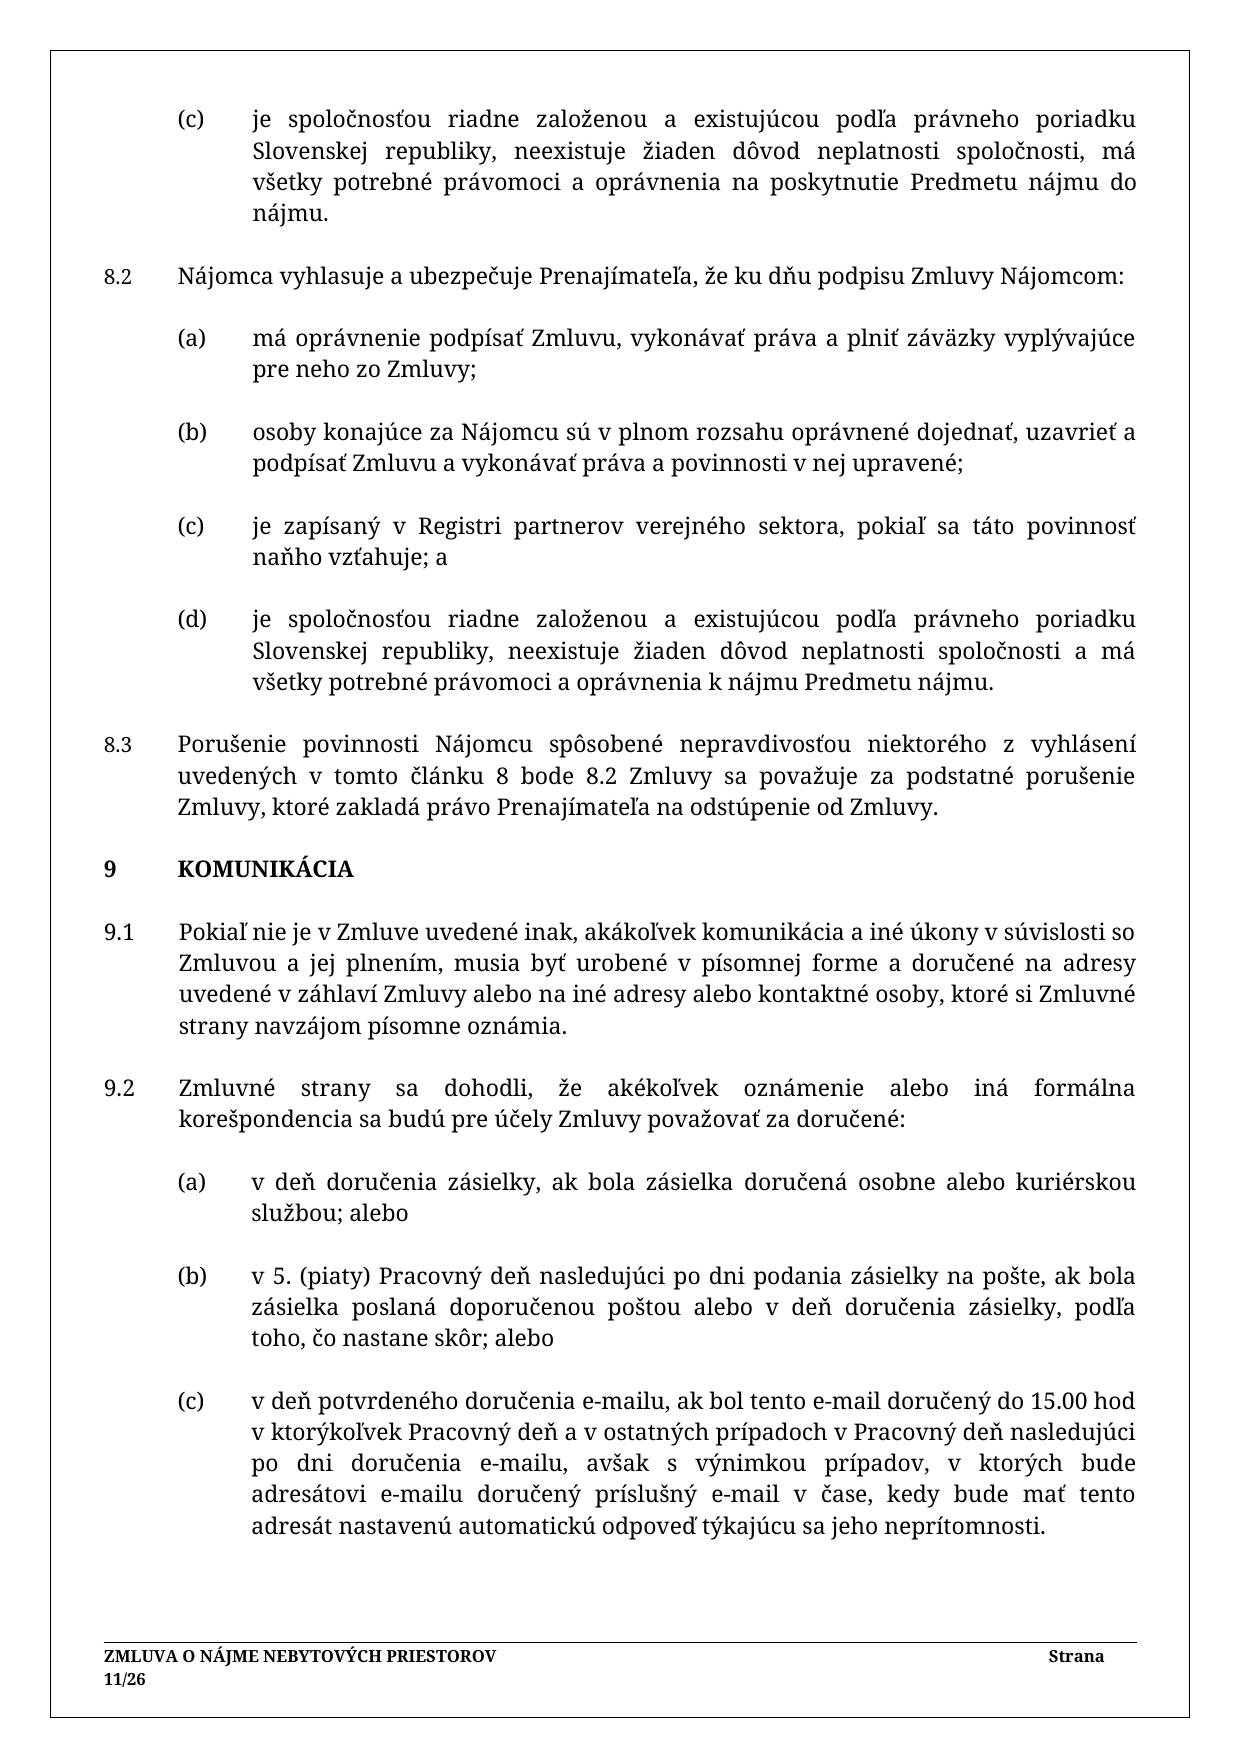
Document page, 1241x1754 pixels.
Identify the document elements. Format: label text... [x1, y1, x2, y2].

list Porušenie povinnosti Nájomcu spôsobené nepravdivosťou niektorého z vyhlásení uvedených v tomto článku 8 bode 8.2 Zmluvy sa považuje za podstatné porušenie Zmluvy, ktoré zakladá právo Prenajímateľa na odstúpenie od Zmluvy. [103, 728, 1137, 822]
list má oprávnenie podpísať Zmluvu, vykonávať práva a plniť záväzky vyplývajúce pre neho zo Zmluvy; [177, 322, 1137, 385]
list je zapísaný v Registri partnerov verejného sektora, pokiaľ sa táto povinnosť naňho vzťahuje; a [177, 510, 1137, 572]
list Zmluvné strany sa dohodli, že akékoľvek oznámenie alebo iná formálna korešpondencia sa budú pre účely Zmluvy považovať za doručené: [103, 1072, 1137, 1135]
list v deň potvrdeného doručenia e-mailu, ak bol tento e-mail doručený do 15.00 hod v ktorýkoľvek Pracovný deň a v ostatných prípadoch v Pracovný deň nasledujúci po dni doručenia e-mailu, avšak s výnimkou prípadov, v ktorých bude adresátovi e-mailu doručený príslušný e-mail v čase, kedy bude mať tento adresát nastavenú automatickú odpoveď týkajúcu sa jeho neprítomnosti. [177, 1385, 1137, 1541]
list Nájomca vyhlasuje a ubezpečuje Prenajímateľa, že ku dňu podpisu Zmluvy Nájomcom: [103, 260, 1137, 291]
list KOMUNIKÁCIA [103, 853, 1137, 885]
list v 5. (piaty) Pracovný deň nasledujúci po dni podania zásielky na pošte, ak bola zásielka poslaná doporučenou poštou alebo v deň doručenia zásielky, podľa toho, čo nastane skôr; alebo [177, 1260, 1137, 1353]
list je spoločnosťou riadne založenou a existujúcou podľa právneho poriadku Slovenskej republiky, neexistuje žiaden dôvod neplatnosti spoločnosti a má všetky potrebné právomoci a oprávnenia k nájmu Predmetu nájmu. [177, 603, 1137, 697]
list je spoločnosťou riadne založenou a existujúcou podľa právneho poriadku Slovenskej republiky, neexistuje žiaden dôvod neplatnosti spoločnosti, má všetky potrebné právomoci a oprávnenia na poskytnutie Predmetu nájmu do nájmu. [177, 103, 1137, 228]
list osoby konajúce za Nájomcu sú v plnom rozsahu oprávnené dojednať, uzavrieť a podpísať Zmluvu a vykonávať práva a povinnosti v nej upravené; [177, 416, 1137, 478]
list v deň doručenia zásielky, ak bola zásielka doručená osobne alebo kuriérskou službou; alebo [177, 1166, 1137, 1228]
list Pokiaľ nie je v Zmluve uvedené inak, akákoľvek komunikácia a iné úkony v súvislosti so Zmluvou a jej plnením, musia byť urobené v písomnej forme a doručené na adresy uvedené v záhlaví Zmluvy alebo na iné adresy alebo kontaktné osoby, ktoré si Zmluvné strany navzájom písomne oznámia. [103, 916, 1137, 1041]
